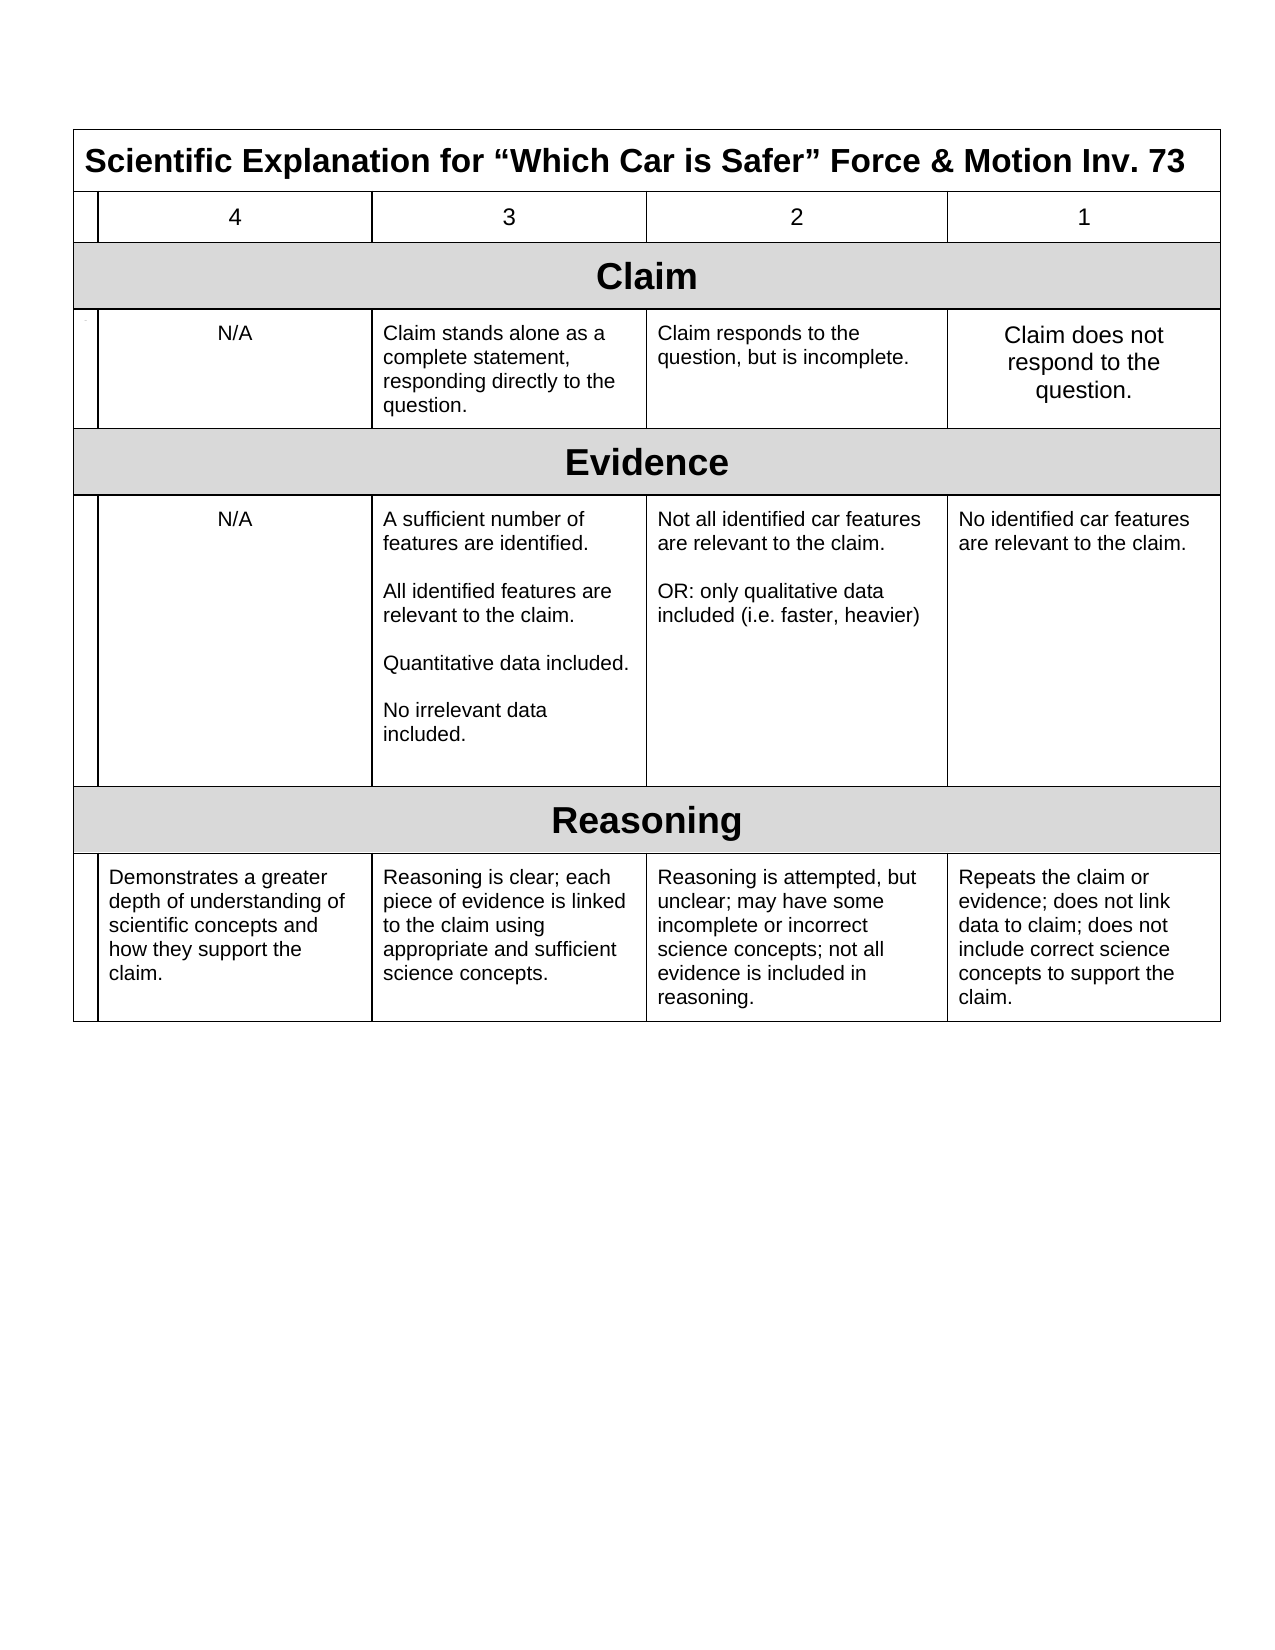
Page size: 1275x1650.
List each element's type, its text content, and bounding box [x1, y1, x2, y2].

table_cell Evidence [74, 429, 1220, 494]
table_cell 1 [948, 192, 1220, 242]
table_cell Claim responds to the question, but is incomplete. [647, 310, 947, 427]
table_cell Not all identified car features are relevant to the claim. OR: only qualitative data included (i.e. faster, heavier) [647, 496, 947, 786]
table_cell 2 [647, 192, 947, 242]
table_cell 3 [373, 192, 646, 242]
table_cell [74, 192, 97, 242]
table_cell CClai [74, 310, 97, 427]
table_cell [74, 854, 97, 1021]
table_header Scientific Explanation for “Which Car is Safer” Force & Motion Inv. 73 [74, 130, 1220, 191]
table_cell Reasoning is clear; each piece of evidence is linked to the claim using appropriate and sufficient science concepts. [373, 854, 646, 1021]
table_cell N/A [99, 496, 371, 786]
table_cell Demonstrates a greater depth of understanding of scientific concepts and how they support the claim. [99, 854, 371, 1021]
table_cell N/A [99, 310, 371, 427]
table_cell 4 [99, 192, 371, 242]
table_cell Claim does not respond to the question. [948, 310, 1220, 427]
table_cell Reasoning [74, 787, 1220, 852]
table_cell No identified car features are relevant to the claim. [948, 496, 1220, 786]
table_cell Claim stands alone as a complete statement, responding directly to the question. [373, 310, 646, 427]
table_cell [74, 496, 97, 786]
table_cell Reasoning is attempted, but unclear; may have some incomplete or incorrect science concepts; not all evidence is included in reasoning. [647, 854, 947, 1021]
table_cell Claim [74, 243, 1220, 308]
table_cell A sufficient number of features are identified. All identified features are relevant to the claim. Quantitative data included. No irrelevant data included. [373, 496, 646, 786]
table_cell Repeats the claim or evidence; does not link data to claim; does not include correct science concepts to support the claim. [948, 854, 1220, 1021]
